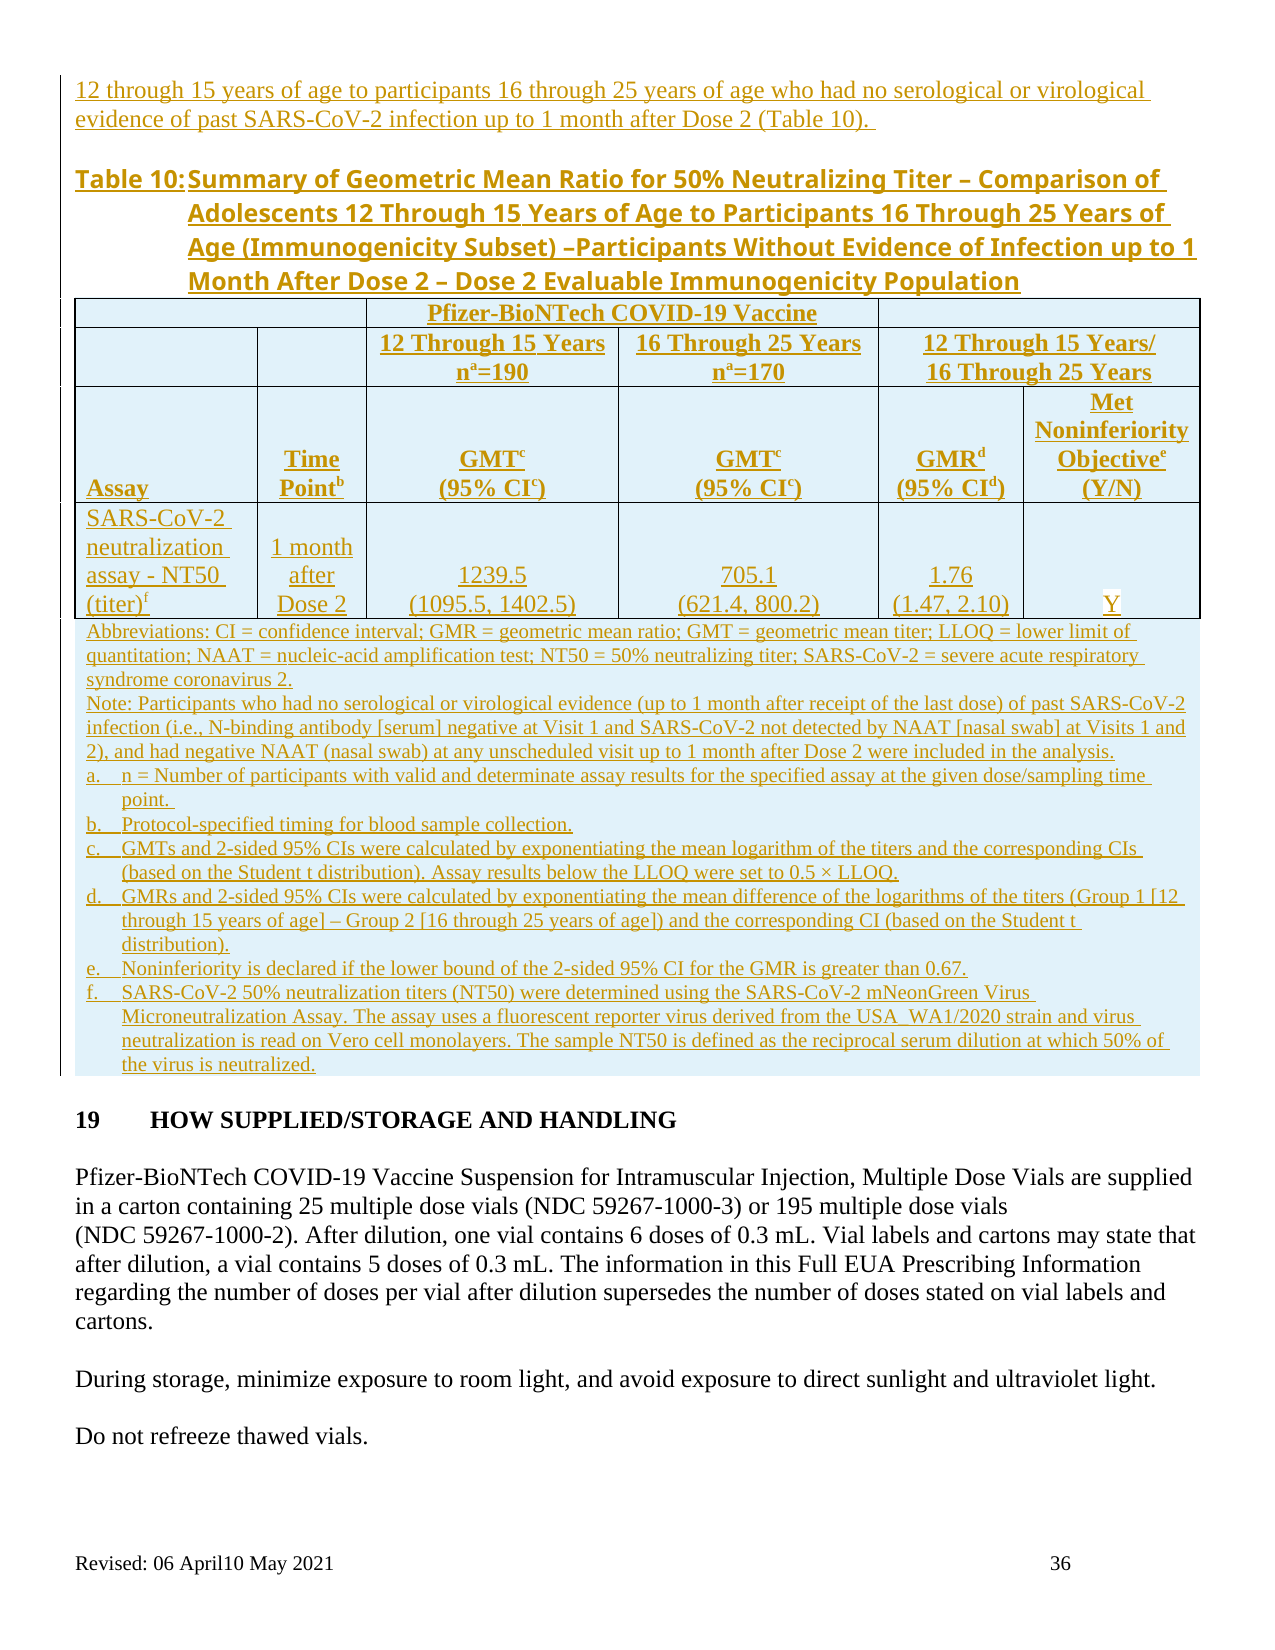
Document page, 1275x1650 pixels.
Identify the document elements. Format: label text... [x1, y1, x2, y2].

text During storage, minimize exposure to room light, and avoid exposure to direct sunlight and ultraviolet light. [75, 1364, 1200, 1392]
text Pfizer-BioNTech COVID-19 Vaccine Suspension for Intramuscular Injection, Multiple Dose Vials are supplied in a carton containing 25 multiple dose vials (NDC 59267-1000-3) or 195 multiple dose vials (NDC 59267-1000-2). After dilution, one vial contains 6 doses of 0.3 mL. Vial labels and cartons may state that after dilution, a vial contains 5 doses of 0.3 mL. The information in this Full EUA Prescribing Information regarding the number of doses per vial after dilution supersedes the number of doses stated on vial labels and cartons. [75, 1162, 1200, 1335]
text 19 HOW SUPPLIED/STORAGE AND HANDLING [75, 1105, 1200, 1134]
text Do not refreeze thawed vials. [75, 1421, 1200, 1450]
